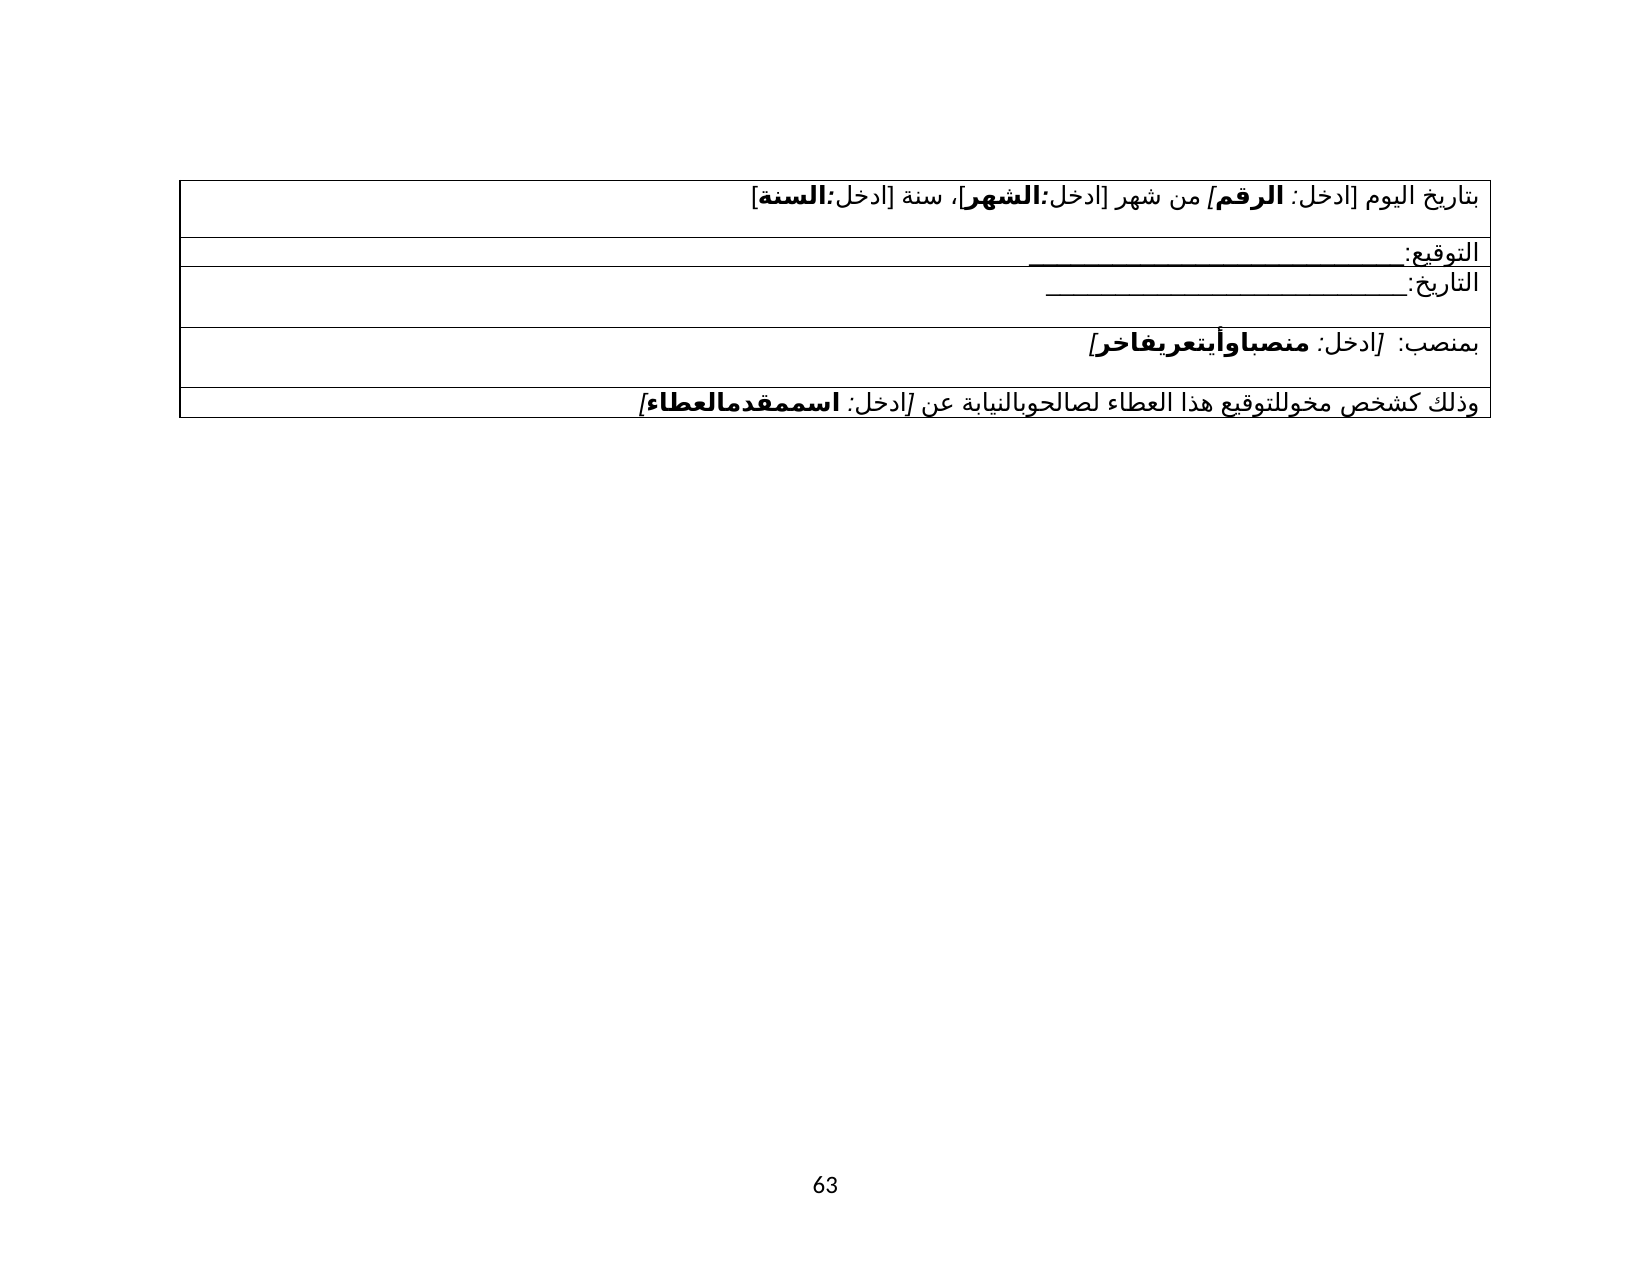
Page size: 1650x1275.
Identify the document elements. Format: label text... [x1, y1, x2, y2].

table_cell بمنصب: [ادخل: منصباوأيتعريفاخر] [181, 328, 1490, 387]
table_cell التاريخ:__________________________ [181, 267, 1490, 327]
table_cell وذلك كشخص مخوللتوقيع هذا العطاء لصالحوبالنيابة عن [ادخل: اسممقدمالعطاء] [181, 388, 1490, 417]
table_cell بتاريخ اليوم [ادخل: الرقم] من شهر [ادخل:الشهر]، سنة [ادخل:السنة] [181, 181, 1490, 237]
table_cell التوقيع:___________________________ [181, 238, 1490, 266]
